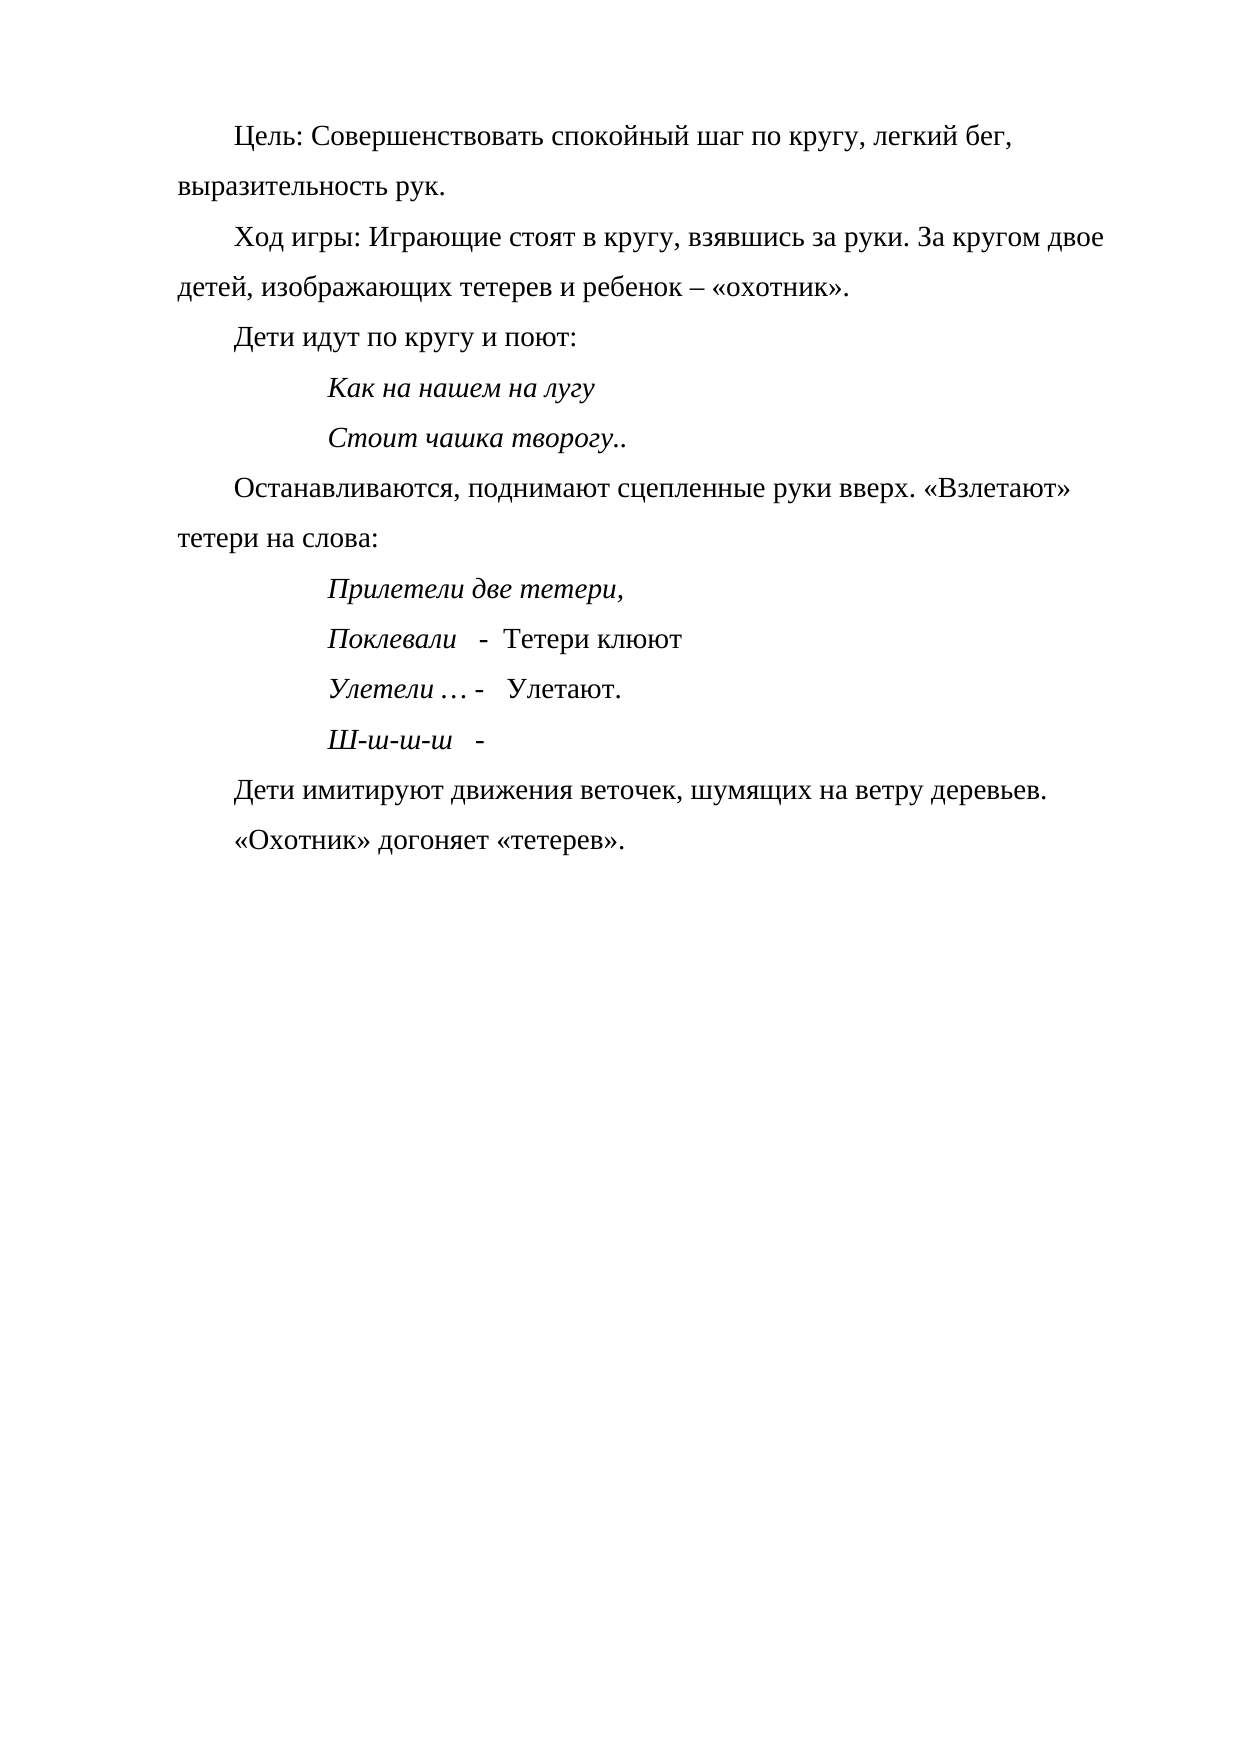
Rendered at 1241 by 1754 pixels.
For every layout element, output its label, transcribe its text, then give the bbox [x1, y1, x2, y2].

text Останавливаются, поднимают сцепленные руки вверх. «Взлетают» тетери на слова: [177, 470, 1152, 554]
text Ш-ш-ш-ш - [327, 722, 1152, 755]
text Стоит чашка творогу.. [327, 420, 1152, 453]
text Дети идут по кругу и поют: [177, 319, 1152, 353]
text Цель: Совершенствовать спокойный шаг по кругу, легкий бег, выразительность рук. [177, 118, 1152, 202]
text Поклевали - Тетери клюют [327, 621, 1152, 655]
text Дети имитируют движения веточек, шумящих на ветру деревьев. [177, 772, 1152, 806]
text «Охотник» догоняет «тетерев». [177, 822, 1152, 856]
text Ход игры: Играющие стоят в кругу, взявшись за руки. За кругом двое детей, изображающих тетерев и ребенок – «охотник». [177, 219, 1152, 303]
text Улетели … - Улетают. [327, 672, 1152, 705]
text Прилетели две тетери, [327, 571, 1152, 604]
text Как на нашем на лугу [327, 370, 1152, 403]
